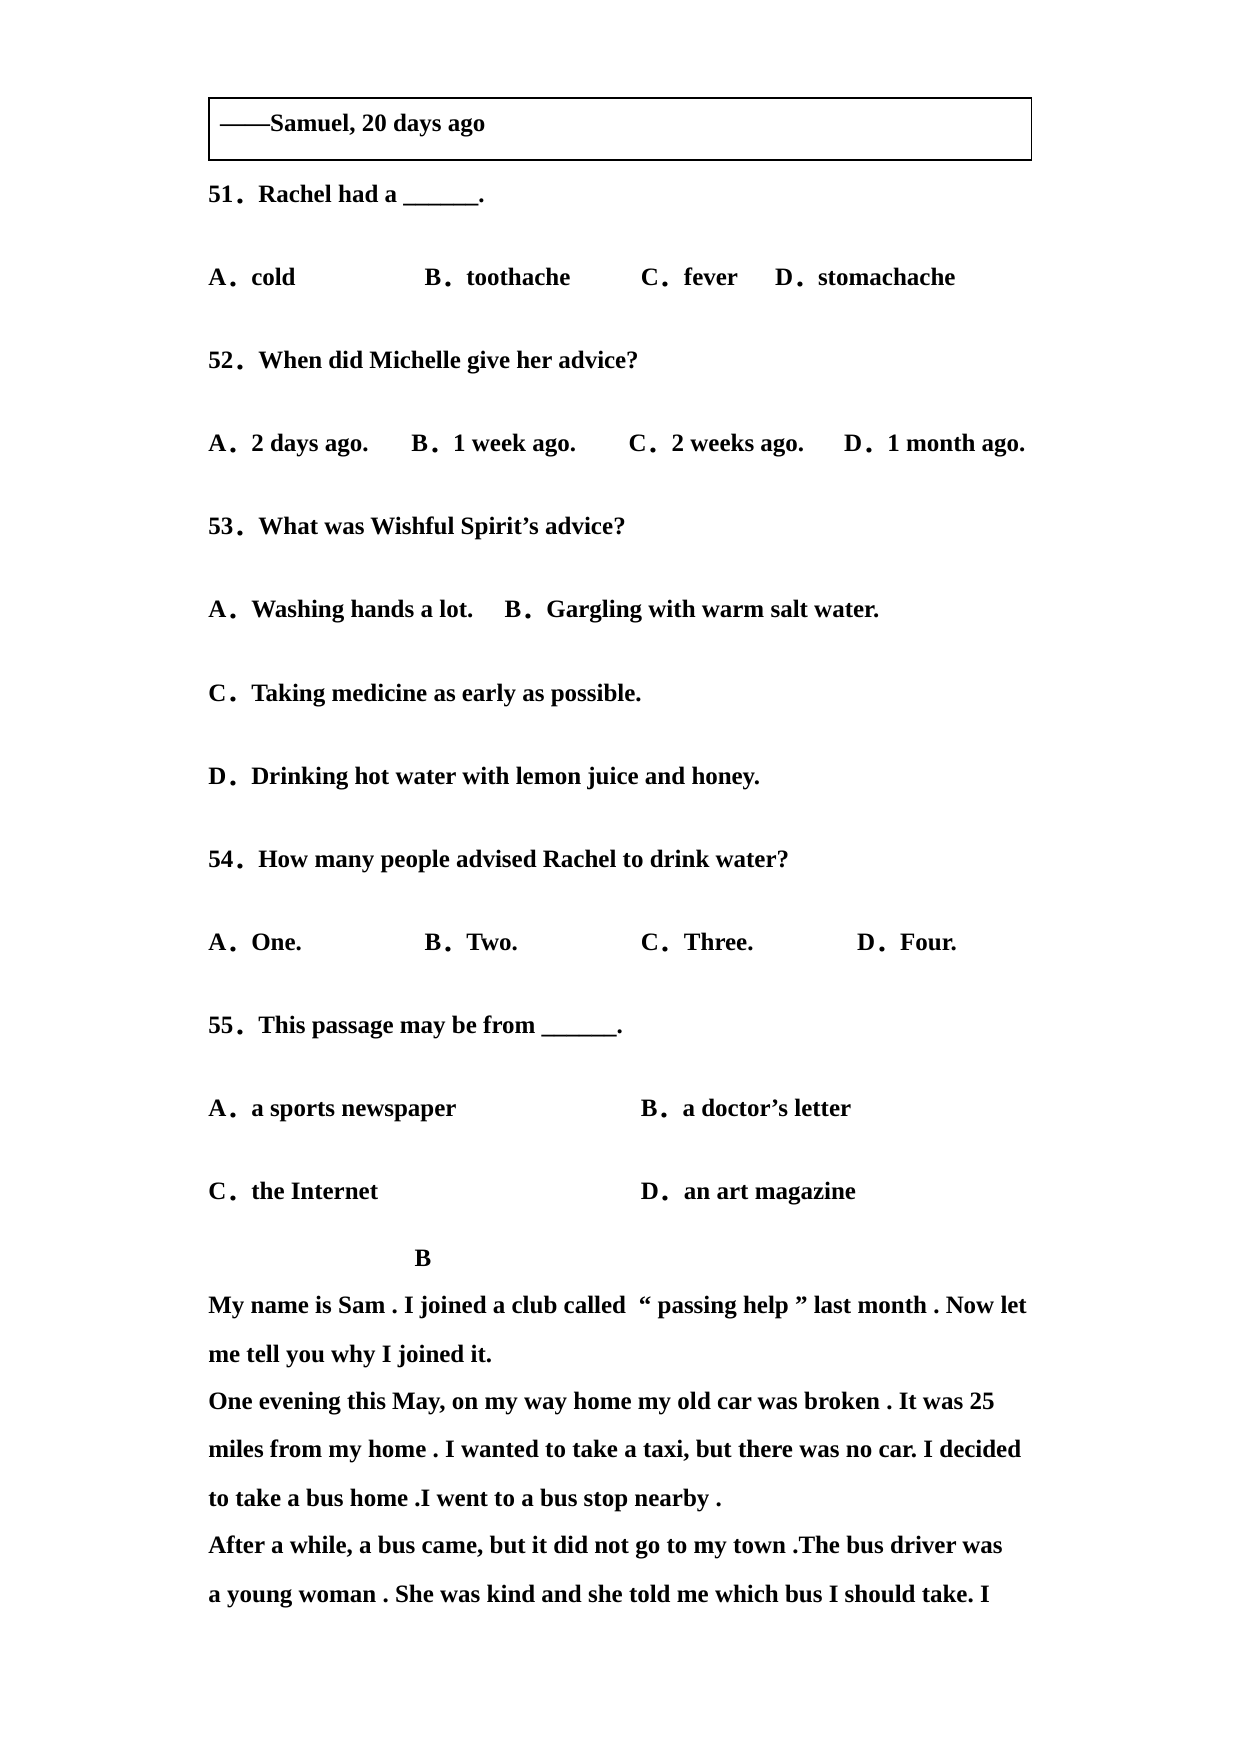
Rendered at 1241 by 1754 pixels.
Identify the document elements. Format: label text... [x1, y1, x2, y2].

text 54．How many people advised Rachel to drink water? [208, 826, 1032, 891]
text B [208, 1241, 1032, 1274]
text A．One. B．Two. C．Three. D．Four. [208, 909, 1032, 974]
text C．Taking medicine as early as possible. [208, 659, 1032, 724]
text A．a sports newspaper B．a doctor’s letter [208, 1075, 1032, 1140]
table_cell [210, 99, 1031, 159]
text D．Drinking hot water with lemon juice and honey. [208, 743, 1032, 808]
text 52．When did Michelle give her advice? [208, 327, 1032, 392]
text 51．Rachel had a ______. [208, 161, 1032, 226]
text 53．What was Wishful Spirit’s advice? [208, 493, 1032, 558]
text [208, 1528, 1032, 1609]
text A．2 days ago. B．1 week ago. C．2 weeks ago. D．1 month ago. [208, 410, 1032, 475]
text 55．This passage may be from ______. [208, 992, 1032, 1057]
text A．cold B．toothache C．fever D．stomachache [208, 244, 1032, 309]
text One evening this May, on my way home my old car was broken . It was 25 miles from my home . I wanted to take a taxi, but there was no car. I decided to take a bus home .I went to a bus stop nearby . [208, 1384, 1032, 1514]
text A．Washing hands a lot. B．Gargling with warm salt water. [208, 576, 1032, 641]
text My name is Sam . I joined a club called “ passing help ” last month . Now let me tell you why I joined it. [208, 1288, 1032, 1369]
text C．the Internet D．an art magazine [208, 1158, 1032, 1223]
